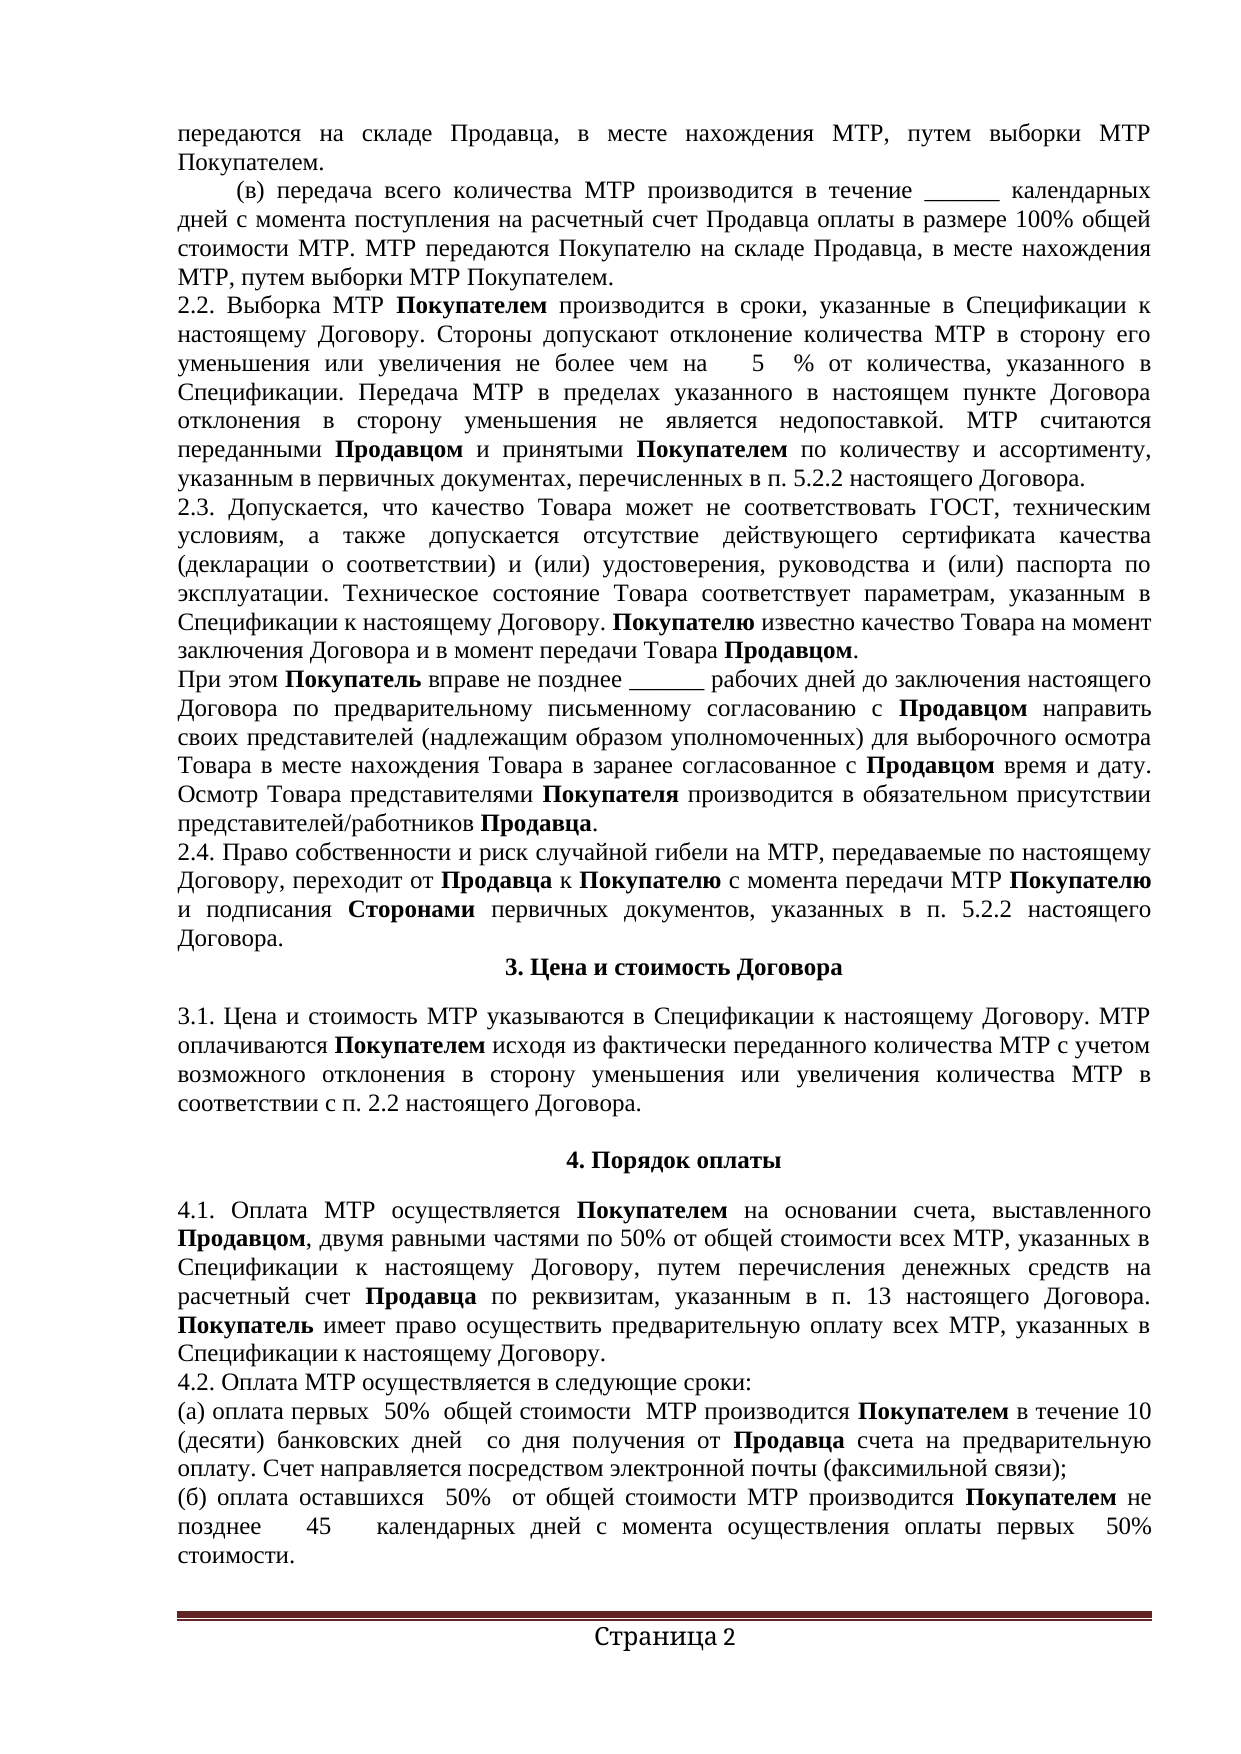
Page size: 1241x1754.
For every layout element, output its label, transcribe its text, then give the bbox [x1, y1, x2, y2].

text 4. Порядок оплаты [196, 1145, 1152, 1174]
text (б) оплата оставшихся 50% от общей стоимости МТР производится Покупателем не позднее 45 календарных дней с момента осуществления оплаты первых 50% стоимости. [177, 1482, 1152, 1568]
text 3.1. Цена и стоимость МТР указываются в Спецификации к настоящему Договору. МТР оплачиваются Покупателем исходя из фактически переданного количества МТР с учетом возможного отклонения в сторону уменьшения или увеличения количества МТР в соответствии с п. 2.2 настоящего Договора. [177, 1001, 1152, 1116]
text (в) передача всего количества МТР производится в течение ______ календарных дней с момента поступления на расчетный счет Продавца оплаты в размере 100% общей стоимости МТР. МТР передаются Покупателю на складе Продавца, в месте нахождения МТР, путем выборки МТР Покупателем. [177, 176, 1152, 291]
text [177, 118, 1152, 176]
text 2.4. Право собственности и риск случайной гибели на МТР, передаваемые по настоящему Договору, переходит от Продавца к Покупателю с момента передачи МТР Покупателю и подписания Сторонами первичных документов, указанных в п. 5.2.2 настоящего Договора. [177, 837, 1152, 952]
text (а) оплата первых 50% общей стоимости МТР производится Покупателем в течение 10 (десяти) банковских дней со дня получения от Продавца счета на предварительную оплату. Счет направляется посредством электронной почты (факсимильной связи); [177, 1396, 1152, 1482]
text При этом Покупатель вправе не позднее ______ рабочих дней до заключения настоящего Договора по предварительному письменному согласованию с Продавцом направить своих представителей (надлежащим образом уполномоченных) для выборочного осмотра Товара в месте нахождения Товара в заранее согласованное с Продавцом время и дату. Осмотр Товара представителями Покупателя производится в обязательном присутствии представителей/работников Продавца. [177, 664, 1152, 837]
text 4.2. Оплата МТР осуществляется в следующие сроки: [177, 1367, 1152, 1396]
text 2.2. Выборка МТР Покупателем производится в сроки, указанные в Спецификации к настоящему Договору. Стороны допускают отклонение количества МТР в сторону его уменьшения или увеличения не более чем на 5 % от количества, указанного в Спецификации. Передача МТР в пределах указанного в настоящем пункте Договора отклонения в сторону уменьшения не является недопоставкой. МТР считаются переданными Продавцом и принятыми Покупателем по количеству и ассортименту, указанным в первичных документах, перечисленных в п. 5.2.2 настоящего Договора. [177, 291, 1152, 492]
text 2.3. Допускается, что качество Товара может не соответствовать ГОСТ, техническим условиям, а также допускается отсутствие действующего сертификата качества (декларации о соответствии) и (или) удостоверения, руководства и (или) паспорта по эксплуатации. Техническое состояние Товара соответствует параметрам, указанным в Спецификации к настоящему Договору. Покупателю известно качество Товара на момент заключения Договора и в момент передачи Товара Продавцом. [177, 492, 1152, 664]
text 3. Цена и стоимость Договора [196, 952, 1152, 981]
text 4.1. Оплата МТР осуществляется Покупателем на основании счета, выставленного Продавцом, двумя равными частями по 50% от общей стоимости всех МТР, указанных в Спецификации к настоящему Договору, путем перечисления денежных средств на расчетный счет Продавца по реквизитам, указанным в п. 13 настоящего Договора. Покупатель имеет право осуществить предварительную оплату всех МТР, указанных в Спецификации к настоящему Договору. [177, 1195, 1152, 1367]
